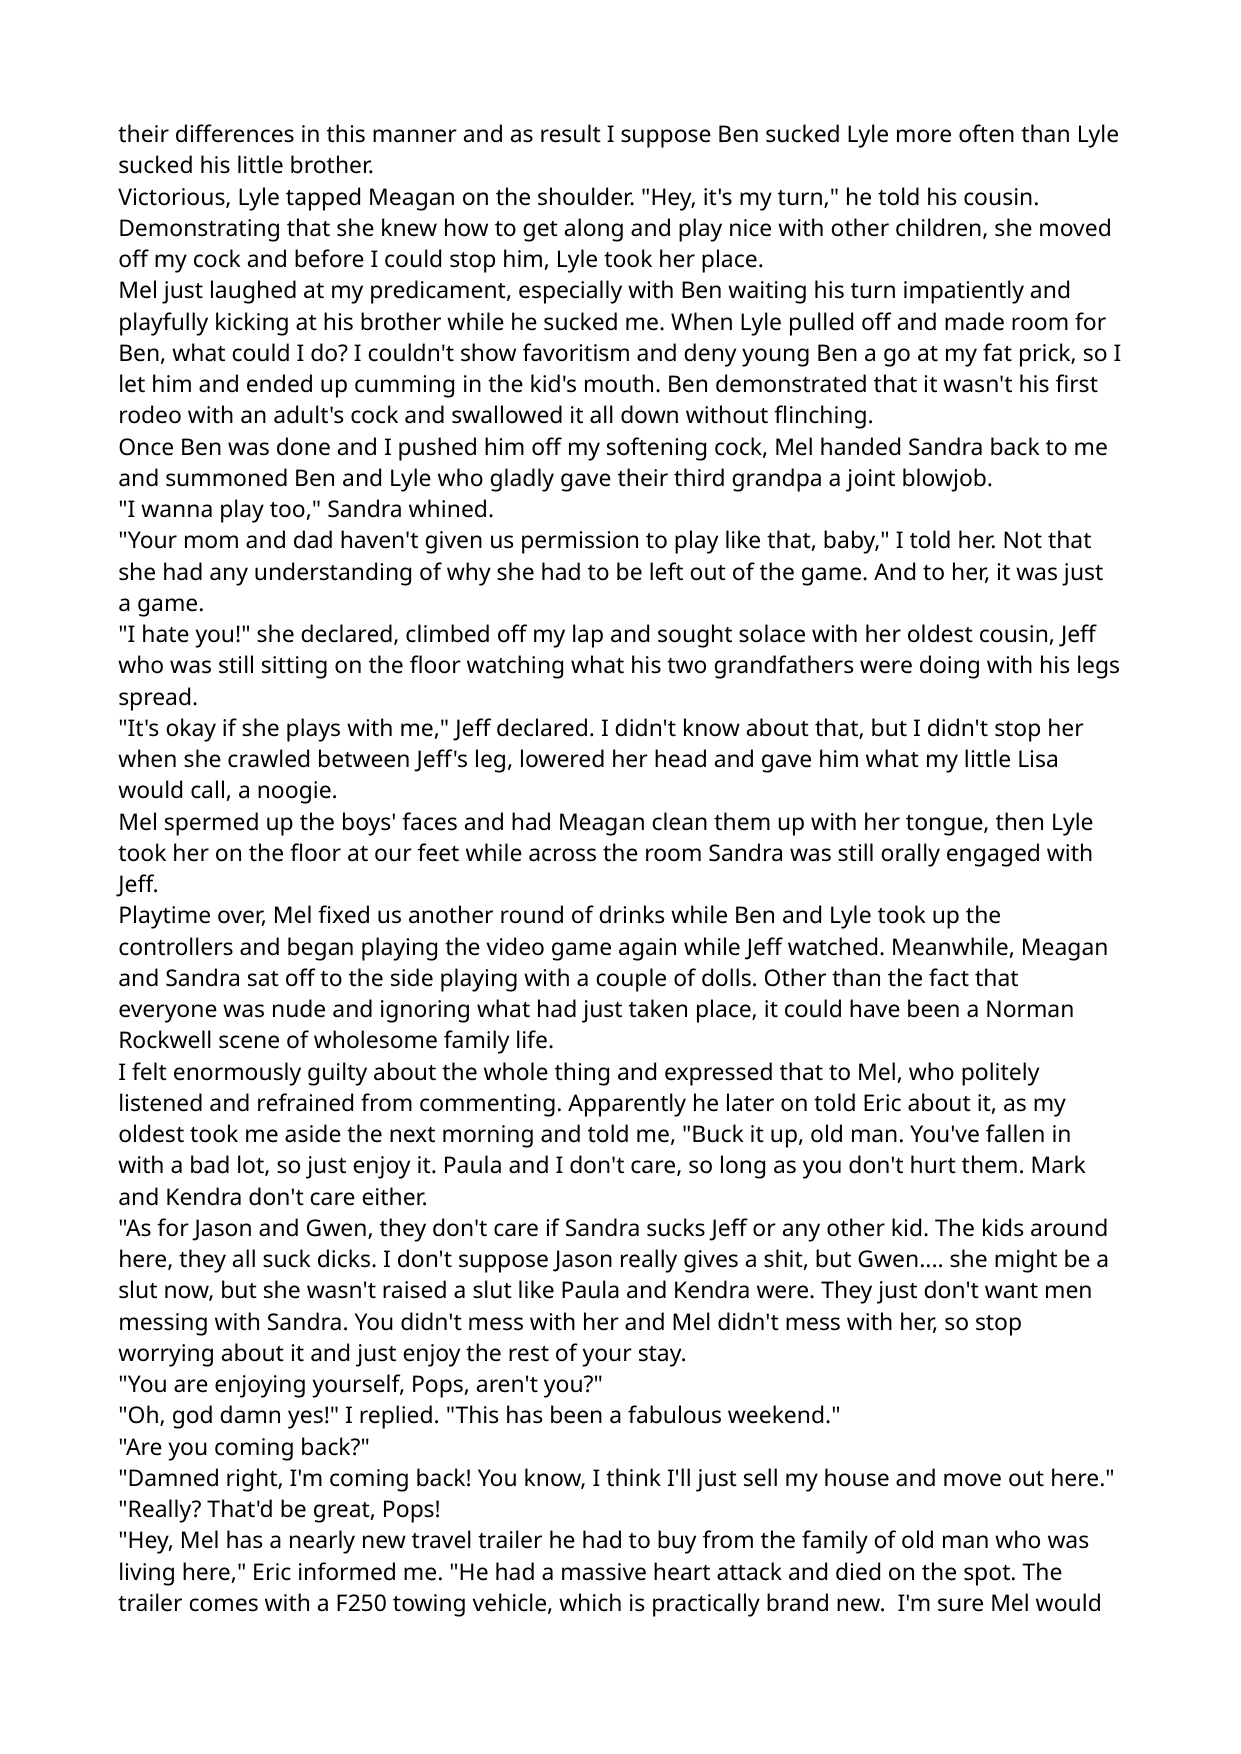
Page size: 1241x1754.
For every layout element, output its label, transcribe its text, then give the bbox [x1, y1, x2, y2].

text "Damned right, I'm coming back! You know, I think I'll just sell my house and move out here." [118, 1462, 1122, 1493]
text "Oh, god damn yes!" I replied. "This has been a fabulous weekend." [118, 1399, 1122, 1431]
text "I hate you!" she declared, climbed off my lap and sought solace with her oldest cousin, Jeff who was still sitting on the floor watching what his two grandfathers were doing with his legs spread. [118, 618, 1122, 712]
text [118, 118, 1122, 181]
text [118, 1524, 1122, 1618]
text Playtime over, Mel fixed us another round of drinks while Ben and Lyle took up the controllers and began playing the video game again while Jeff watched. Meanwhile, Meagan and Sandra sat off to the side playing with a couple of dolls. Other than the fact that everyone was nude and ignoring what had just taken place, it could have been a Norman Rockwell scene of wholesome family life. [118, 899, 1122, 1056]
text "Really? That'd be great, Pops! [118, 1493, 1122, 1524]
text Victorious, Lyle tapped Meagan on the shoulder. "Hey, it's my turn," he told his cousin. Demonstrating that she knew how to get along and play nice with other children, she moved off my cock and before I could stop him, Lyle took her place. [118, 181, 1122, 274]
text "You are enjoying yourself, Pops, aren't you?" [118, 1368, 1122, 1399]
text Mel just laughed at my predicament, especially with Ben waiting his turn impatiently and playfully kicking at his brother while he sucked me. When Lyle pulled off and made room for Ben, what could I do? I couldn't show favoritism and deny young Ben a go at my fat prick, so I let him and ended up cumming in the kid's mouth. Ben demonstrated that it wasn't his first rodeo with an adult's cock and swallowed it all down without flinching. [118, 274, 1122, 431]
text I felt enormously guilty about the whole thing and expressed that to Mel, who politely listened and refrained from commenting. Apparently he later on told Eric about it, as my oldest took me aside the next morning and told me, "Buck it up, old man. You've fallen in with a bad lot, so just enjoy it. Paula and I don't care, so long as you don't hurt them. Mark and Kendra don't care either. [118, 1056, 1122, 1212]
text "Are you coming back?" [118, 1431, 1122, 1462]
text Once Ben was done and I pushed him off my softening cock, Mel handed Sandra back to me and summoned Ben and Lyle who gladly gave their third grandpa a joint blowjob. [118, 431, 1122, 493]
text "Your mom and dad haven't given us permission to play like that, baby," I told her. Not that she had any understanding of why she had to be left out of the game. And to her, it was just a game. [118, 524, 1122, 618]
text "It's okay if she plays with me," Jeff declared. I didn't know about that, but I didn't stop her when she crawled between Jeff's leg, lowered her head and gave him what my little Lisa would call, a noogie. [118, 712, 1122, 806]
text "I wanna play too," Sandra whined. [118, 493, 1122, 524]
text "As for Jason and Gwen, they don't care if Sandra sucks Jeff or any other kid. The kids around here, they all suck dicks. I don't suppose Jason really gives a shit, but Gwen.... she might be a slut now, but she wasn't raised a slut like Paula and Kendra were. They just don't want men messing with Sandra. You didn't mess with her and Mel didn't mess with her, so stop worrying about it and just enjoy the rest of your stay. [118, 1212, 1122, 1368]
text Mel spermed up the boys' faces and had Meagan clean them up with her tongue, then Lyle took her on the floor at our feet while across the room Sandra was still orally engaged with Jeff. [118, 806, 1122, 899]
